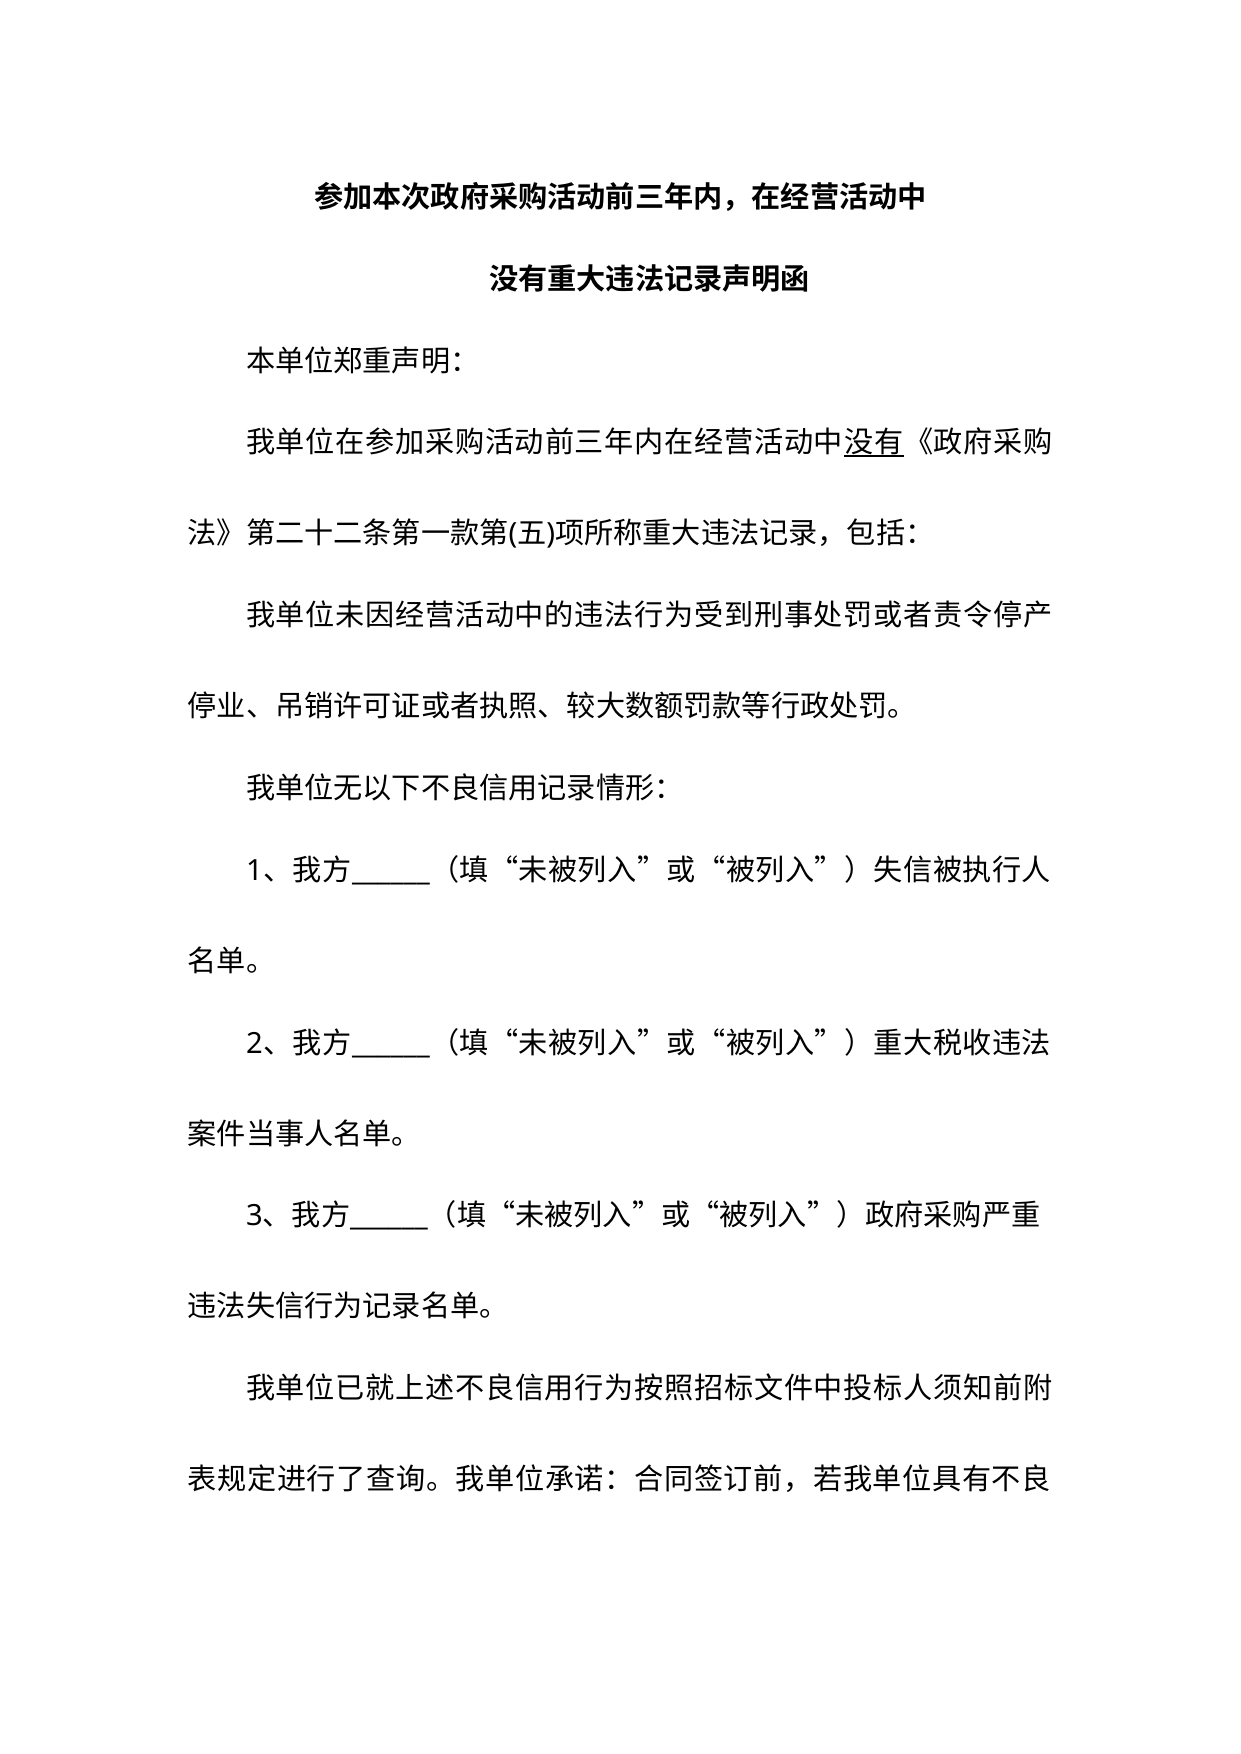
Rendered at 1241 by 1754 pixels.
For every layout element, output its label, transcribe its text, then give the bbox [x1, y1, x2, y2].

text 本单位郑重声明： [187, 326, 1053, 391]
text 没有重大违法记录声明函 [187, 244, 1053, 309]
text 1、我方______（填“未被列入”或“被列入”）失信被执行人名单。 [187, 835, 1053, 991]
text 我单位未因经营活动中的违法行为受到刑事处罚或者责令停产停业、吊销许可证或者执照、较大数额罚款等行政处罚。 [187, 580, 1053, 736]
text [187, 1353, 1053, 1509]
text 2、我方______（填“未被列入”或“被列入”）重大税收违法案件当事人名单。 [187, 1008, 1053, 1164]
text 我单位在参加采购活动前三年内在经营活动中没有《政府采购法》第二十二条第一款第(五)项所称重大违法记录，包括： [187, 408, 1053, 563]
text 3、我方______（填“未被列入”或“被列入”）政府采购严重违法失信行为记录名单。 [187, 1181, 1053, 1337]
text 参加本次政府采购活动前三年内，在经营活动中 [187, 162, 1053, 227]
text 我单位无以下不良信用记录情形： [187, 753, 1053, 818]
